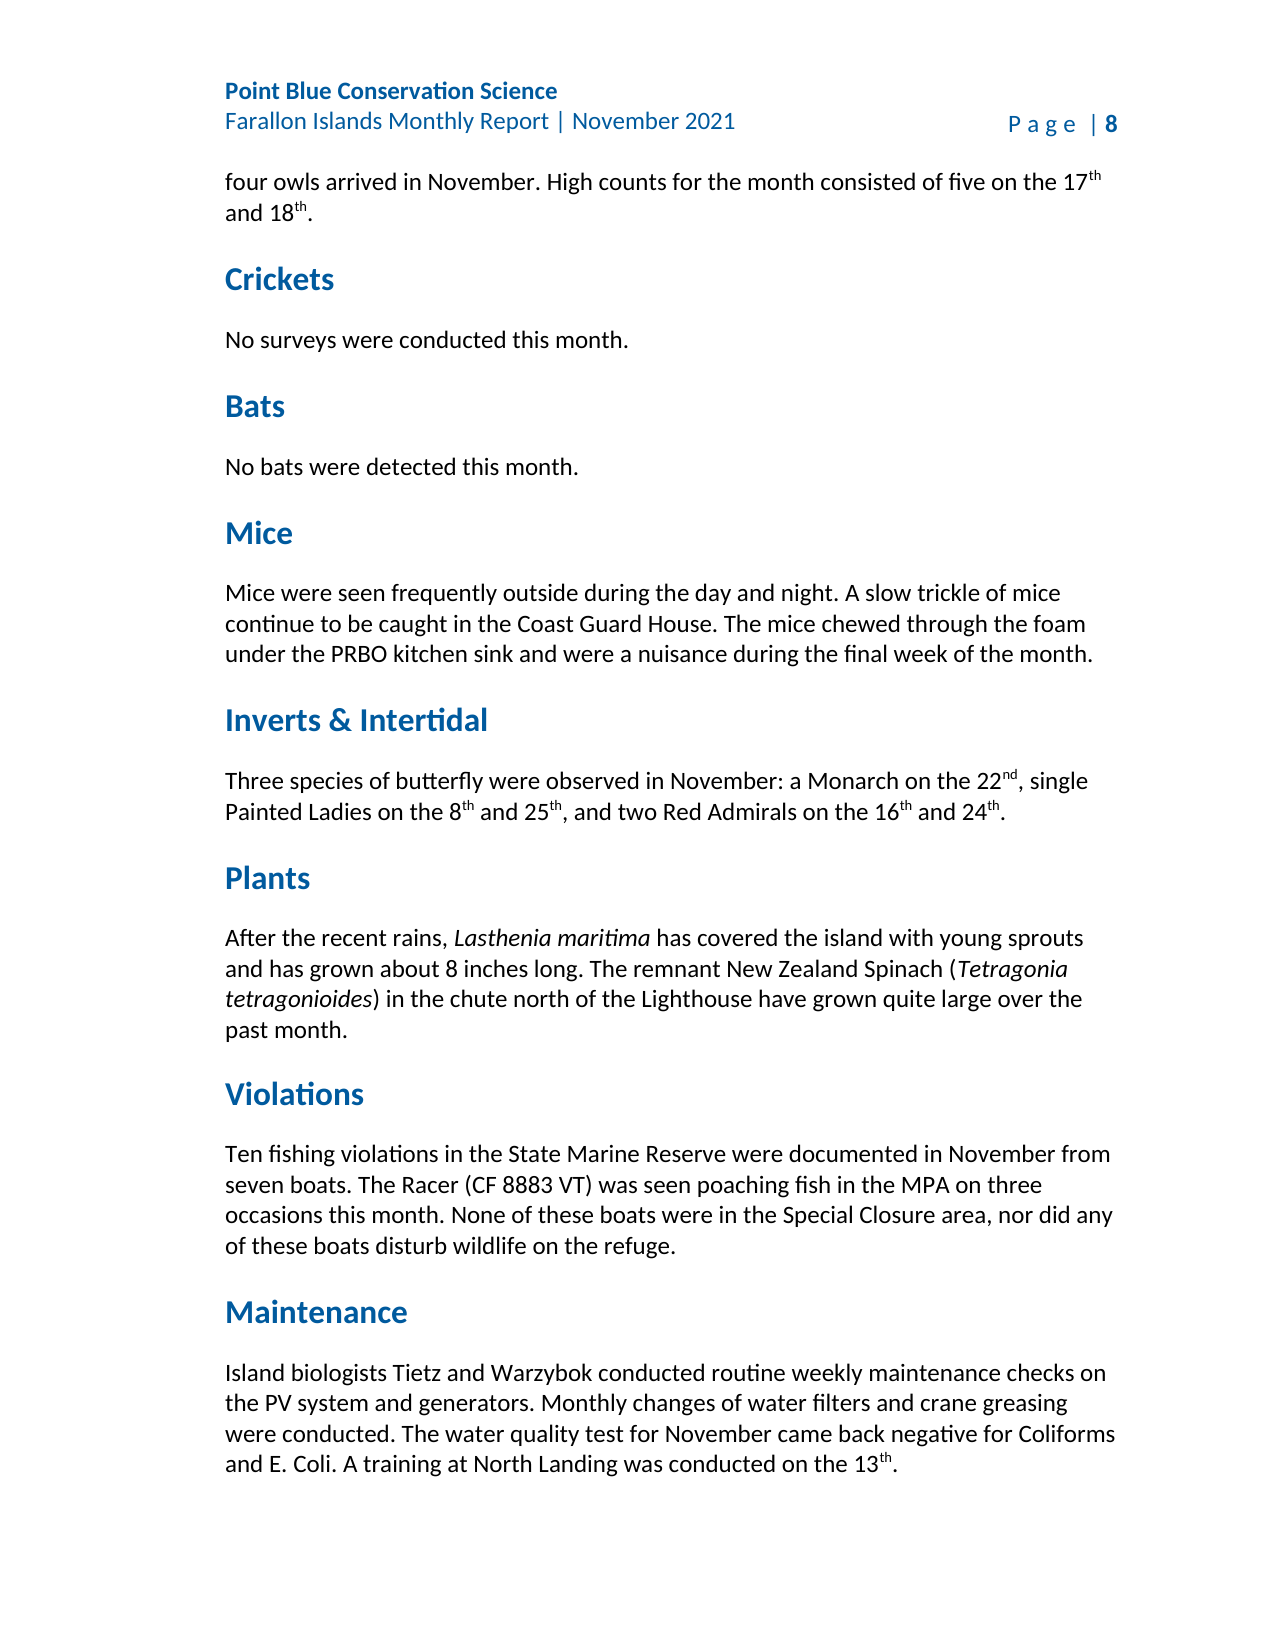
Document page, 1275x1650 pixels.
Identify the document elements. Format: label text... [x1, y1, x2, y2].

text Mice [225, 512, 1125, 552]
text Violations [225, 1073, 1125, 1113]
text Inverts & Intertidal [225, 699, 1125, 740]
text After the recent rains, Lasthenia maritima has covered the island with young sprouts and has grown about 8 inches long. The remnant New Zealand Spinach (Tetragonia tetragonioides) in the chute north of the Lighthouse have grown quite large over the past month. [225, 922, 1125, 1044]
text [225, 167, 1125, 228]
text Bats [225, 385, 1125, 426]
text Crickets [225, 258, 1125, 299]
text Plants [225, 857, 1125, 897]
text No bats were detected this month. [225, 451, 1125, 481]
text Mice were seen frequently outside during the day and night. A slow trickle of mice continue to be caught in the Coast Guard House. The mice chewed through the foam under the PRBO kitchen sink and were a nuisance during the final week of the month. [225, 577, 1125, 669]
text Three species of butterfly were observed in November: a Monarch on the 22nd, single Painted Ladies on the 8th and 25th, and two Red Admirals on the 16th and 24th. [225, 765, 1125, 826]
text Maintenance [225, 1291, 1125, 1332]
text Island biologists Tietz and Warzybok conducted routine weekly maintenance checks on the PV system and generators. Monthly changes of water filters and crane greasing were conducted. The water quality test for November came back negative for Coliforms and E. Coli. A training at North Landing was conducted on the 13th. [225, 1357, 1125, 1479]
text No surveys were conducted this month. [225, 324, 1125, 354]
text Ten fishing violations in the State Marine Reserve were documented in November from seven boats. The Racer (CF 8883 VT) was seen poaching fish in the MPA on three occasions this month. None of these boats were in the Special Closure area, nor did any of these boats disturb wildlife on the refuge. [225, 1138, 1125, 1260]
